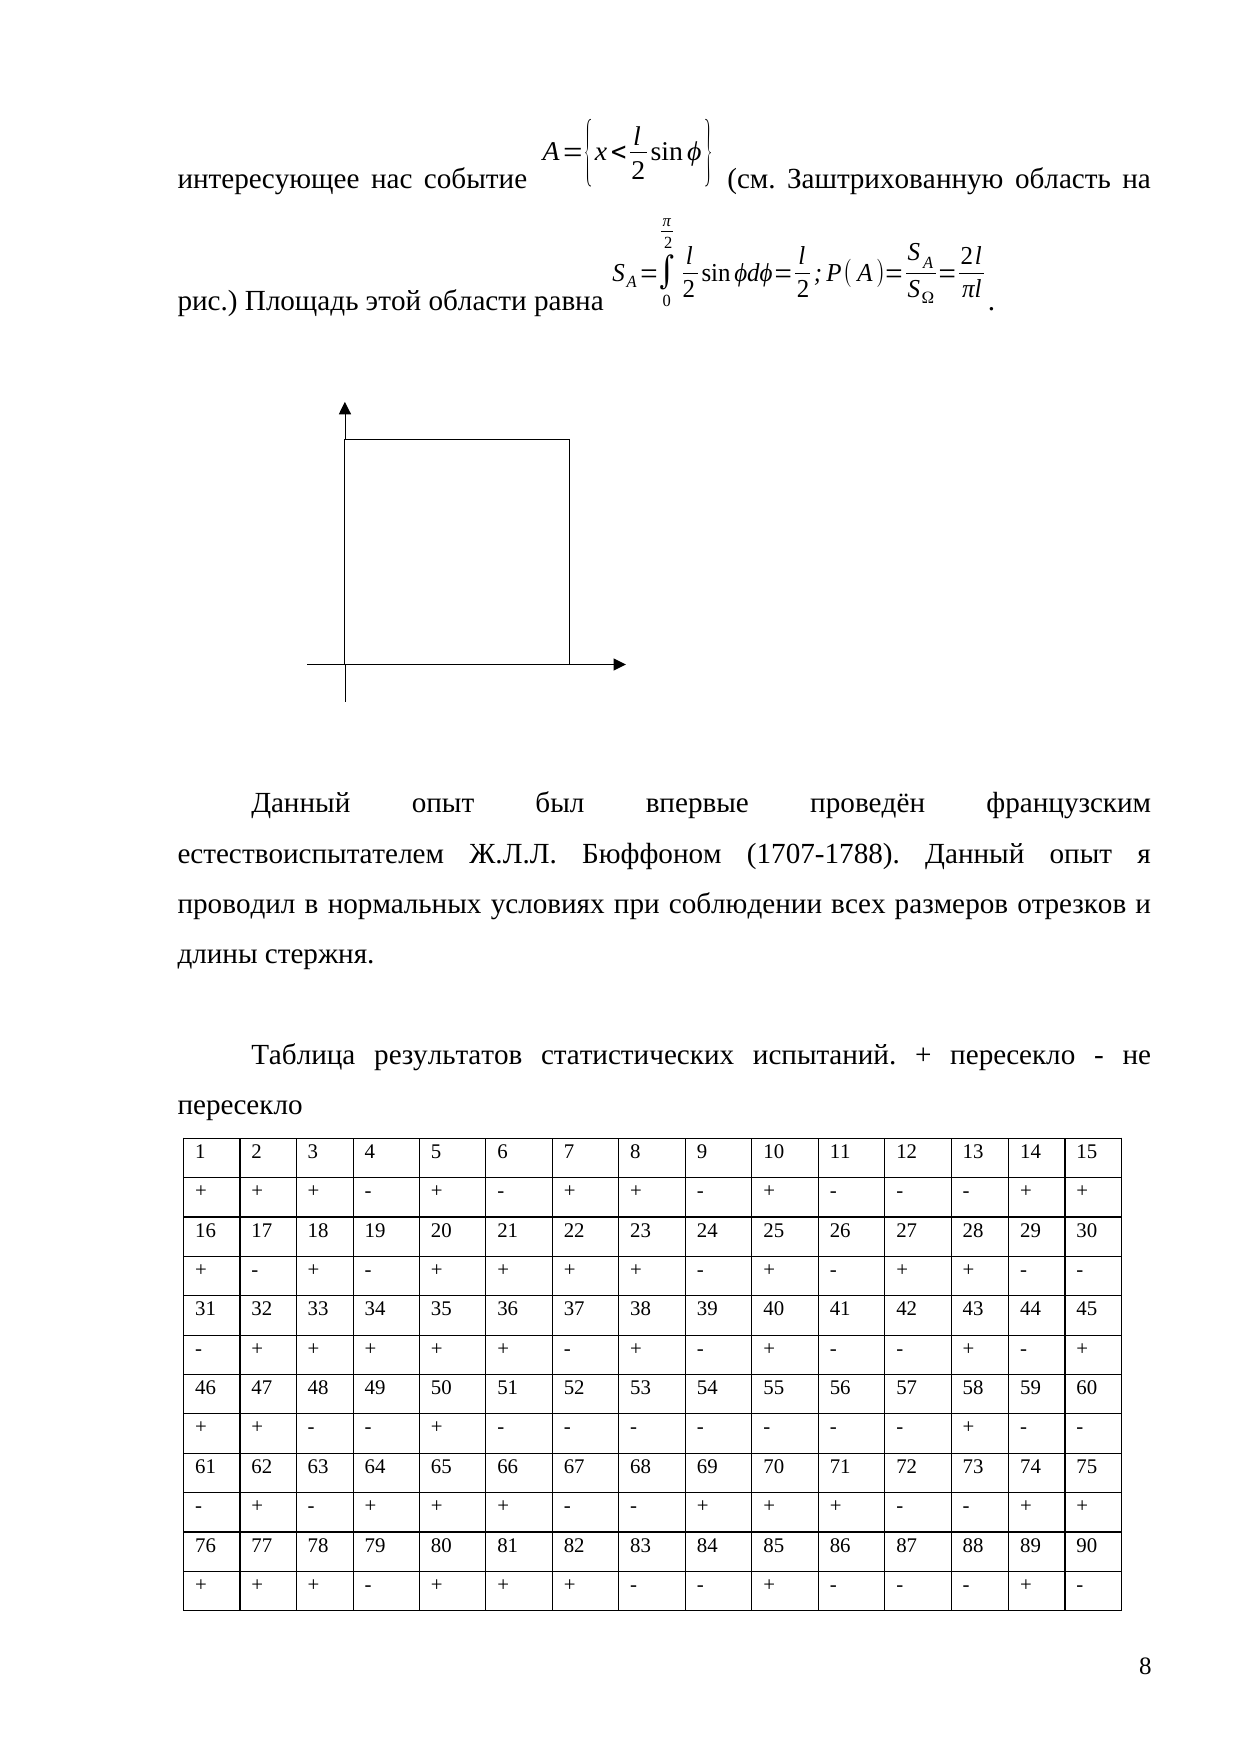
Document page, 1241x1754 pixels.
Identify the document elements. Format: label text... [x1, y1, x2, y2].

table_cell - [1009, 1414, 1064, 1453]
table_cell - [184, 1336, 239, 1374]
table_cell - [819, 1257, 884, 1295]
table_cell 75 [1066, 1454, 1121, 1492]
table_cell - [486, 1414, 552, 1453]
table_cell 64 [354, 1454, 419, 1492]
table_cell - [354, 1257, 419, 1295]
table_cell + [619, 1336, 685, 1374]
table_header 10 [752, 1139, 818, 1177]
table_header 14 [1009, 1139, 1064, 1177]
table_cell - [297, 1414, 353, 1453]
table_cell - [1066, 1572, 1121, 1610]
table_cell 29 [1009, 1218, 1064, 1256]
table_cell 68 [619, 1454, 685, 1492]
table_cell + [1066, 1336, 1121, 1374]
table_header 2 [241, 1139, 296, 1177]
table_cell 23 [619, 1218, 685, 1256]
table_cell 86 [819, 1533, 884, 1571]
table_cell + [184, 1178, 239, 1216]
table_cell - [686, 1178, 751, 1216]
table_cell + [619, 1257, 685, 1295]
table_cell - [885, 1572, 951, 1610]
table_cell - [952, 1178, 1008, 1216]
table_cell - [354, 1414, 419, 1453]
table_cell - [1066, 1257, 1121, 1295]
table_cell - [686, 1572, 751, 1610]
table_cell + [184, 1572, 239, 1610]
table_cell - [819, 1336, 884, 1374]
table_cell + [752, 1257, 818, 1295]
table_cell - [752, 1414, 818, 1453]
table_header 5 [420, 1139, 485, 1177]
table_cell - [241, 1257, 296, 1295]
table_header 3 [297, 1139, 353, 1177]
table_cell - [553, 1493, 618, 1531]
table_cell + [354, 1493, 419, 1531]
table_cell - [553, 1336, 618, 1374]
table_cell + [420, 1572, 485, 1610]
table_cell 49 [354, 1375, 419, 1413]
table_cell + [486, 1572, 552, 1610]
table_cell 51 [486, 1375, 552, 1413]
table_cell 16 [184, 1218, 239, 1256]
table_cell 24 [686, 1218, 751, 1256]
table_cell 53 [619, 1375, 685, 1413]
table_cell + [1009, 1493, 1064, 1531]
table_cell + [885, 1257, 951, 1295]
table_cell 66 [486, 1454, 552, 1492]
table_cell 80 [420, 1533, 485, 1571]
table_cell + [752, 1178, 818, 1216]
table_cell 40 [752, 1296, 818, 1334]
table_cell 56 [819, 1375, 884, 1413]
table_cell 37 [553, 1296, 618, 1334]
table_cell 44 [1009, 1296, 1064, 1334]
table_cell + [486, 1493, 552, 1531]
table_cell - [885, 1336, 951, 1374]
table_cell 62 [241, 1454, 296, 1492]
table_cell 59 [1009, 1375, 1064, 1413]
table_cell + [1009, 1572, 1064, 1610]
table_cell - [354, 1572, 419, 1610]
table_cell 48 [297, 1375, 353, 1413]
table_cell - [619, 1414, 685, 1453]
table_cell 55 [752, 1375, 818, 1413]
table_cell 18 [297, 1218, 353, 1256]
table_cell + [184, 1257, 239, 1295]
table_cell - [952, 1572, 1008, 1610]
table_cell + [752, 1336, 818, 1374]
table_cell + [420, 1414, 485, 1453]
table_cell + [752, 1572, 818, 1610]
table_cell 22 [553, 1218, 618, 1256]
table_cell - [952, 1493, 1008, 1531]
table_cell 47 [241, 1375, 296, 1413]
table_cell - [686, 1257, 751, 1295]
table_cell 25 [752, 1218, 818, 1256]
table_cell 35 [420, 1296, 485, 1334]
table_cell 89 [1009, 1533, 1064, 1571]
table_cell 72 [885, 1454, 951, 1492]
table_cell - [819, 1414, 884, 1453]
table_cell + [553, 1178, 618, 1216]
table_header 4 [354, 1139, 419, 1177]
table_cell + [752, 1493, 818, 1531]
text Таблица результатов статистических испытаний. + пересекло - не пересекло [177, 1037, 1152, 1121]
table_cell + [420, 1257, 485, 1295]
table_cell + [486, 1257, 552, 1295]
table_cell - [885, 1493, 951, 1531]
table_cell - [1066, 1414, 1121, 1453]
table_cell + [486, 1336, 552, 1374]
table_cell 57 [885, 1375, 951, 1413]
table_cell - [819, 1178, 884, 1216]
table_cell + [241, 1493, 296, 1531]
table_header 8 [619, 1139, 685, 1177]
table_cell 31 [184, 1296, 239, 1334]
table_cell 28 [952, 1218, 1008, 1256]
table_cell 90 [1066, 1533, 1121, 1571]
table_cell 69 [686, 1454, 751, 1492]
table_cell 74 [1009, 1454, 1064, 1492]
table_cell 65 [420, 1454, 485, 1492]
table_cell 77 [241, 1533, 296, 1571]
table_cell + [297, 1336, 353, 1374]
table_cell 58 [952, 1375, 1008, 1413]
table_cell 50 [420, 1375, 485, 1413]
table_cell + [1066, 1178, 1121, 1216]
table_cell - [553, 1414, 618, 1453]
table_cell - [619, 1493, 685, 1531]
table_cell + [241, 1572, 296, 1610]
table_cell 73 [952, 1454, 1008, 1492]
table_cell + [686, 1493, 751, 1531]
table_cell + [241, 1178, 296, 1216]
table_cell 70 [752, 1454, 818, 1492]
table_cell 21 [486, 1218, 552, 1256]
table_cell - [1009, 1336, 1064, 1374]
table_cell 38 [619, 1296, 685, 1334]
table_cell - [819, 1572, 884, 1610]
table_cell + [420, 1493, 485, 1531]
table_cell 42 [885, 1296, 951, 1334]
table_header 1 [184, 1139, 239, 1177]
table_cell + [952, 1336, 1008, 1374]
table_cell 32 [241, 1296, 296, 1334]
table_header 9 [686, 1139, 751, 1177]
table_cell - [184, 1493, 239, 1531]
table_cell + [241, 1336, 296, 1374]
text Данный опыт был впервые проведён французским естествоиспытателем Ж.Л.Л. Бюффоном (1707-1788). Данный опыт я проводил в нормальных условиях при соблюдении всех размеров отрезков и длины стержня. [177, 786, 1152, 970]
table_cell 76 [184, 1533, 239, 1571]
table_cell + [354, 1336, 419, 1374]
table_cell 71 [819, 1454, 884, 1492]
table_cell + [184, 1414, 239, 1453]
table_cell 61 [184, 1454, 239, 1492]
table_cell - [297, 1493, 353, 1531]
table_cell - [486, 1178, 552, 1216]
table_cell + [619, 1178, 685, 1216]
table_cell - [1009, 1257, 1064, 1295]
table_cell + [952, 1257, 1008, 1295]
table_cell 20 [420, 1218, 485, 1256]
table_cell - [686, 1336, 751, 1374]
table_cell 83 [619, 1533, 685, 1571]
table_cell 67 [553, 1454, 618, 1492]
table_cell + [1066, 1493, 1121, 1531]
table_cell 78 [297, 1533, 353, 1571]
table_cell 79 [354, 1533, 419, 1571]
table_header 11 [819, 1139, 884, 1177]
table_cell 27 [885, 1218, 951, 1256]
table_cell - [619, 1572, 685, 1610]
table_cell 46 [184, 1375, 239, 1413]
table_cell 54 [686, 1375, 751, 1413]
table_cell + [420, 1178, 485, 1216]
table_cell + [819, 1493, 884, 1531]
table_cell 82 [553, 1533, 618, 1571]
table_cell 41 [819, 1296, 884, 1334]
table_cell + [1009, 1178, 1064, 1216]
table_cell - [885, 1414, 951, 1453]
table_header 6 [486, 1139, 552, 1177]
table_cell 63 [297, 1454, 353, 1492]
table_cell 85 [752, 1533, 818, 1571]
table_cell + [553, 1572, 618, 1610]
table_header 15 [1066, 1139, 1121, 1177]
table_cell 30 [1066, 1218, 1121, 1256]
table_cell - [885, 1178, 951, 1216]
table_cell - [686, 1414, 751, 1453]
table_cell + [420, 1336, 485, 1374]
table_cell 88 [952, 1533, 1008, 1571]
table_header 13 [952, 1139, 1008, 1177]
table_cell 84 [686, 1533, 751, 1571]
table_cell + [952, 1414, 1008, 1453]
table_header 7 [553, 1139, 618, 1177]
table_cell 43 [952, 1296, 1008, 1334]
table_cell + [553, 1257, 618, 1295]
table_cell 60 [1066, 1375, 1121, 1413]
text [177, 118, 1152, 316]
table_cell 36 [486, 1296, 552, 1334]
table_cell 52 [553, 1375, 618, 1413]
table_cell 17 [241, 1218, 296, 1256]
table_cell 34 [354, 1296, 419, 1334]
table_cell + [297, 1178, 353, 1216]
table_cell 39 [686, 1296, 751, 1334]
table_cell + [297, 1257, 353, 1295]
table_cell + [241, 1414, 296, 1453]
table_cell - [354, 1178, 419, 1216]
table_cell 33 [297, 1296, 353, 1334]
table_cell + [297, 1572, 353, 1610]
table_cell 45 [1066, 1296, 1121, 1334]
table_cell 19 [354, 1218, 419, 1256]
table_header 12 [885, 1139, 951, 1177]
table_cell 87 [885, 1533, 951, 1571]
table_cell 81 [486, 1533, 552, 1571]
table_cell 26 [819, 1218, 884, 1256]
